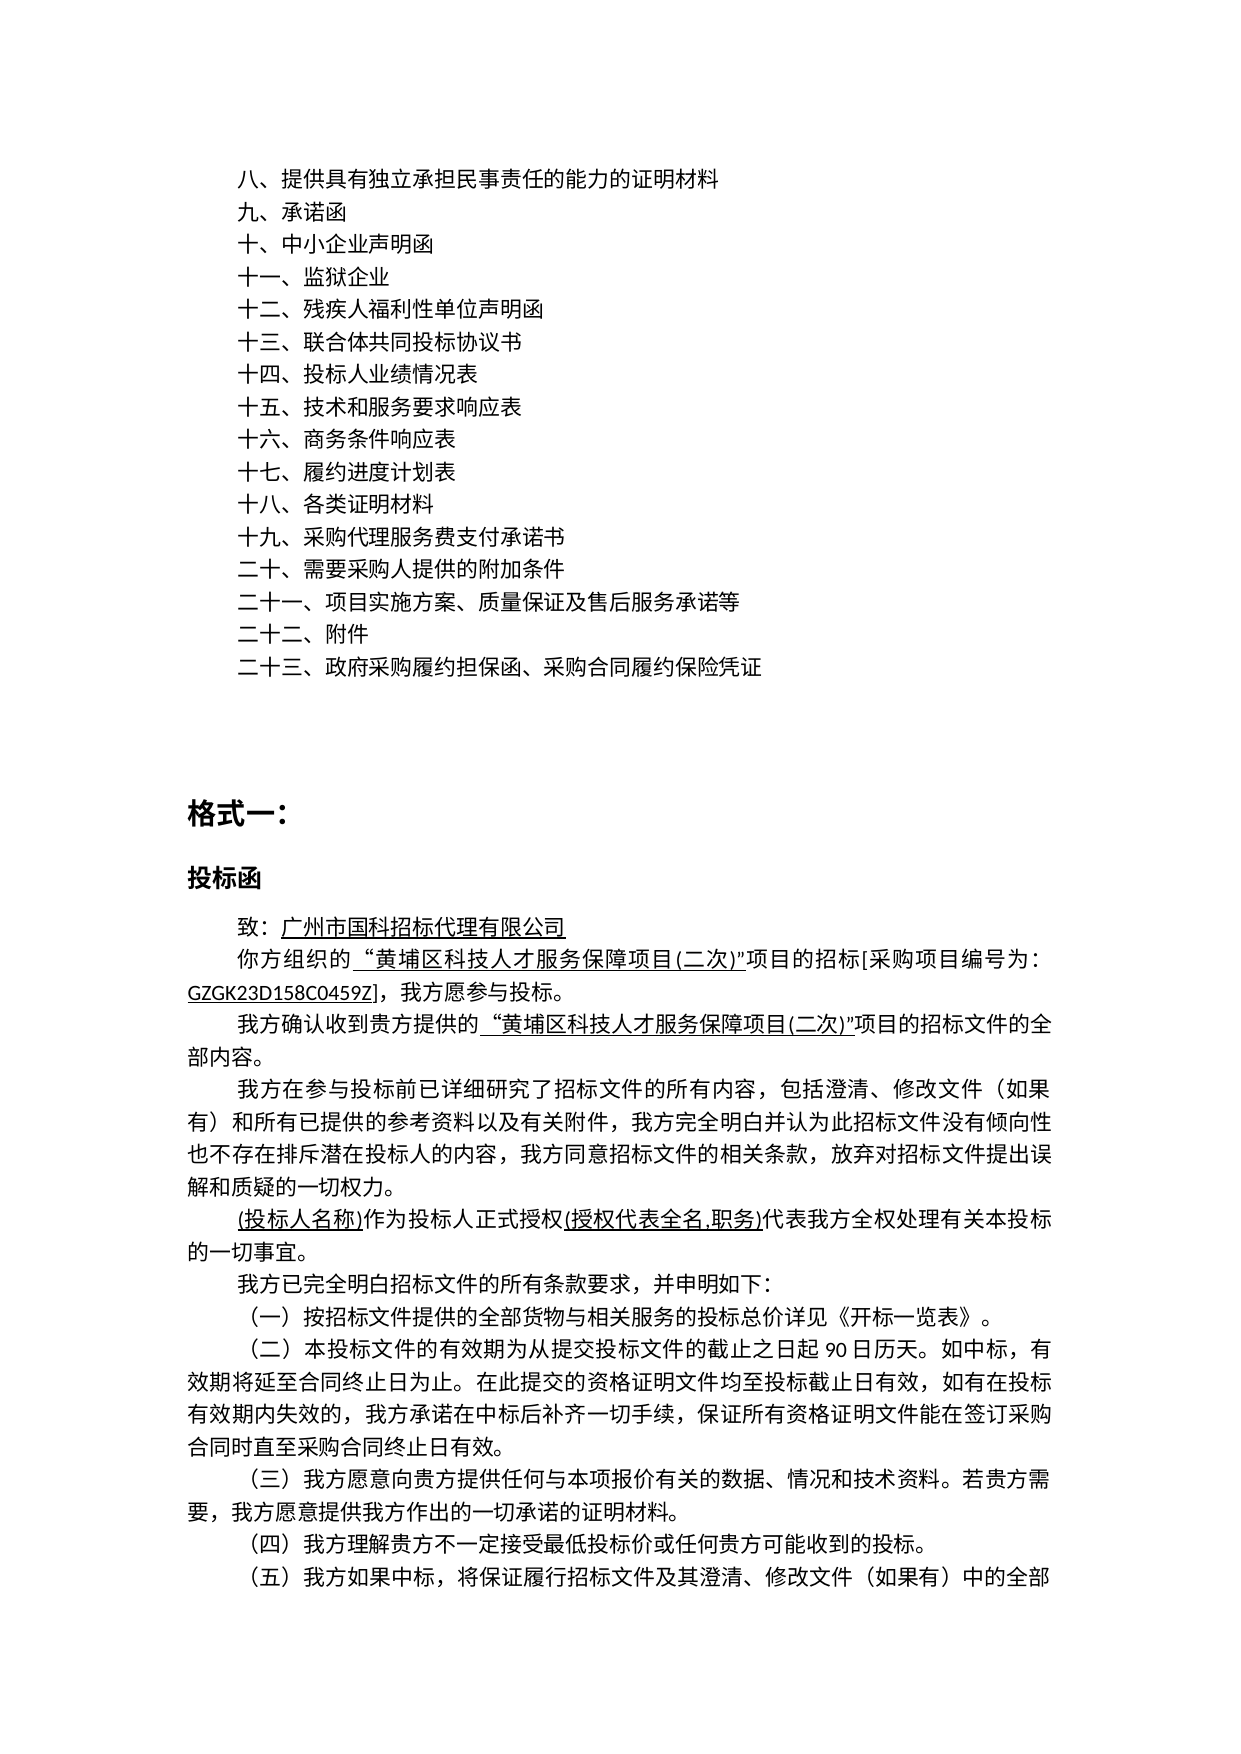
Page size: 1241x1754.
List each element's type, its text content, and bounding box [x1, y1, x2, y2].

text 十八、各类证明材料 [187, 487, 1053, 519]
text 二十、需要采购人提供的附加条件 [187, 552, 1053, 584]
text 二十二、附件 [187, 617, 1053, 649]
text 我方确认收到贵方提供的“黄埔区科技人才服务保障项目(二次)”项目的招标文件的全部内容。 [187, 1007, 1053, 1072]
text (投标人名称)作为投标人正式授权(授权代表全名,职务)代表我方全权处理有关本投标的一切事宜。 [187, 1202, 1053, 1267]
text 十九、采购代理服务费支付承诺书 [187, 519, 1053, 552]
text （二）本投标文件的有效期为从提交投标文件的截止之日起90日历天。如中标，有效期将延至合同终止日为止。在此提交的资格证明文件均至投标截止日有效，如有在投标有效期内失效的，我方承诺在中标后补齐一切手续，保证所有资格证明文件能在签订采购合同时直至采购合同终止日有效。 [187, 1332, 1053, 1462]
text 格式一： [187, 779, 1053, 844]
text 八、提供具有独立承担民事责任的能力的证明材料 [187, 162, 1053, 194]
text 十、中小企业声明函 [187, 227, 1053, 259]
text 你方组织的“黄埔区科技人才服务保障项目(二次)”项目的招标[采购项目编号为：GZGK23D158C0459Z]，我方愿参与投标。 [187, 942, 1053, 1007]
text 十六、商务条件响应表 [187, 422, 1053, 454]
text （一）按招标文件提供的全部货物与相关服务的投标总价详见《开标一览表》。 [187, 1299, 1053, 1332]
text 十七、履约进度计划表 [187, 454, 1053, 487]
text 十二、残疾人福利性单位声明函 [187, 292, 1053, 324]
text 十四、投标人业绩情况表 [187, 357, 1053, 389]
text 十五、技术和服务要求响应表 [187, 389, 1053, 422]
text （四）我方理解贵方不一定接受最低投标价或任何贵方可能收到的投标。 [187, 1527, 1053, 1559]
text 我方在参与投标前已详细研究了招标文件的所有内容，包括澄清、修改文件（如果有）和所有已提供的参考资料以及有关附件，我方完全明白并认为此招标文件没有倾向性，也不存在排斥潜在投标人的内容，我方同意招标文件的相关条款，放弃对招标文件提出误解和质疑的一切权力。 [187, 1072, 1053, 1202]
text 九、承诺函 [187, 194, 1053, 227]
text 我方已完全明白招标文件的所有条款要求，并申明如下： [187, 1267, 1053, 1299]
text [187, 1559, 1053, 1592]
text 二十三、政府采购履约担保函、采购合同履约保险凭证 [187, 649, 1053, 682]
text （三）我方愿意向贵方提供任何与本项报价有关的数据、情况和技术资料。若贵方需要，我方愿意提供我方作出的一切承诺的证明材料。 [187, 1462, 1053, 1527]
text 投标函 [187, 844, 1053, 909]
text 致：广州市国科招标代理有限公司 [187, 909, 1053, 942]
text 十一、监狱企业 [187, 259, 1053, 292]
text 十三、联合体共同投标协议书 [187, 324, 1053, 357]
text 二十一、项目实施方案、质量保证及售后服务承诺等 [187, 584, 1053, 617]
